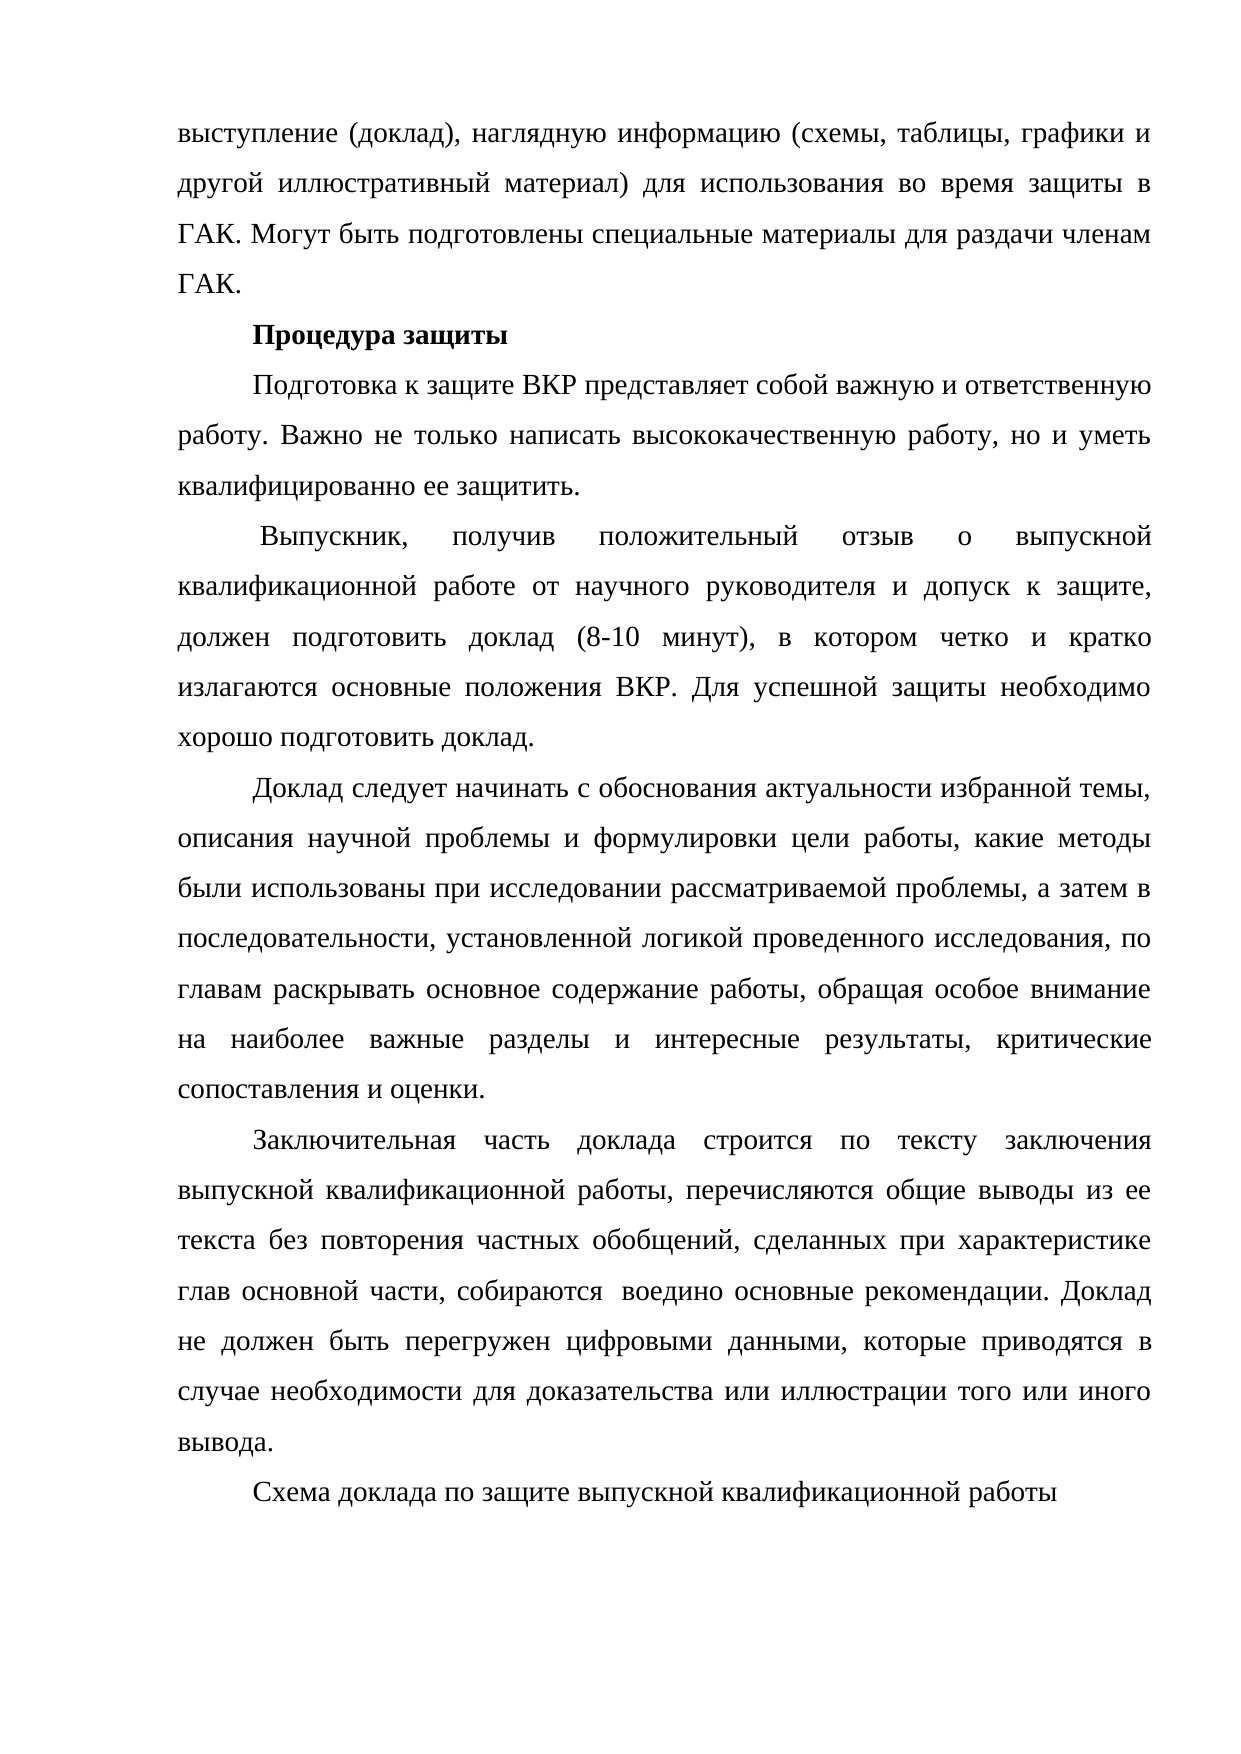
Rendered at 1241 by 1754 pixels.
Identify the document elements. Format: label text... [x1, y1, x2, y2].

text Доклад следует начинать с обоснования актуальности избранной темы, описания научной проблемы и формулировки цели работы, какие методы были использованы при исследовании рассматриваемой проблемы, а затем в последовательности, установленной логикой проведенного исследования, по главам раскрывать основное содержание работы, обращая особое внимание на наиболее важные разделы и интересные результаты, критические сопоставления и оценки. [177, 770, 1152, 1105]
text Заключительная часть доклада строится по тексту заключения выпускной квалификационной работы, перечисляются общие выводы из ее текста без повторения частных обобщений, сделанных при характеристике глав основной части, собираются воедино основные рекомендации. Доклад не должен быть перегружен цифровыми данными, которые приводятся в случае необходимости для доказательства или иллюстрации того или иного вывода. [177, 1122, 1152, 1457]
text выступление (доклад), наглядную информацию (схемы, таблицы, графики и другой иллюстративный материал) для использования во время защиты в ГАК. Могут быть подготовлены специальные материалы для раздачи членам ГАК. [177, 115, 1152, 300]
subtitle Процедура защиты [252, 317, 1152, 351]
text Выпускник, получив положительный отзыв о выпускной квалификационной работе от научного руководителя и допуск к защите, должен подготовить доклад (8-10 минут), в котором четко и кратко излагаются основные положения ВКР. Для успешной защиты необходимо хорошо подготовить доклад. [177, 518, 1152, 753]
text Подготовка к защите ВКР представляет собой важную и ответственную работу. Важно не только написать высококачественную работу, но и уметь квалифицированно ее защитить. [177, 367, 1152, 501]
text Схема доклада по защите выпускной квалификационной работы [252, 1474, 1152, 1508]
